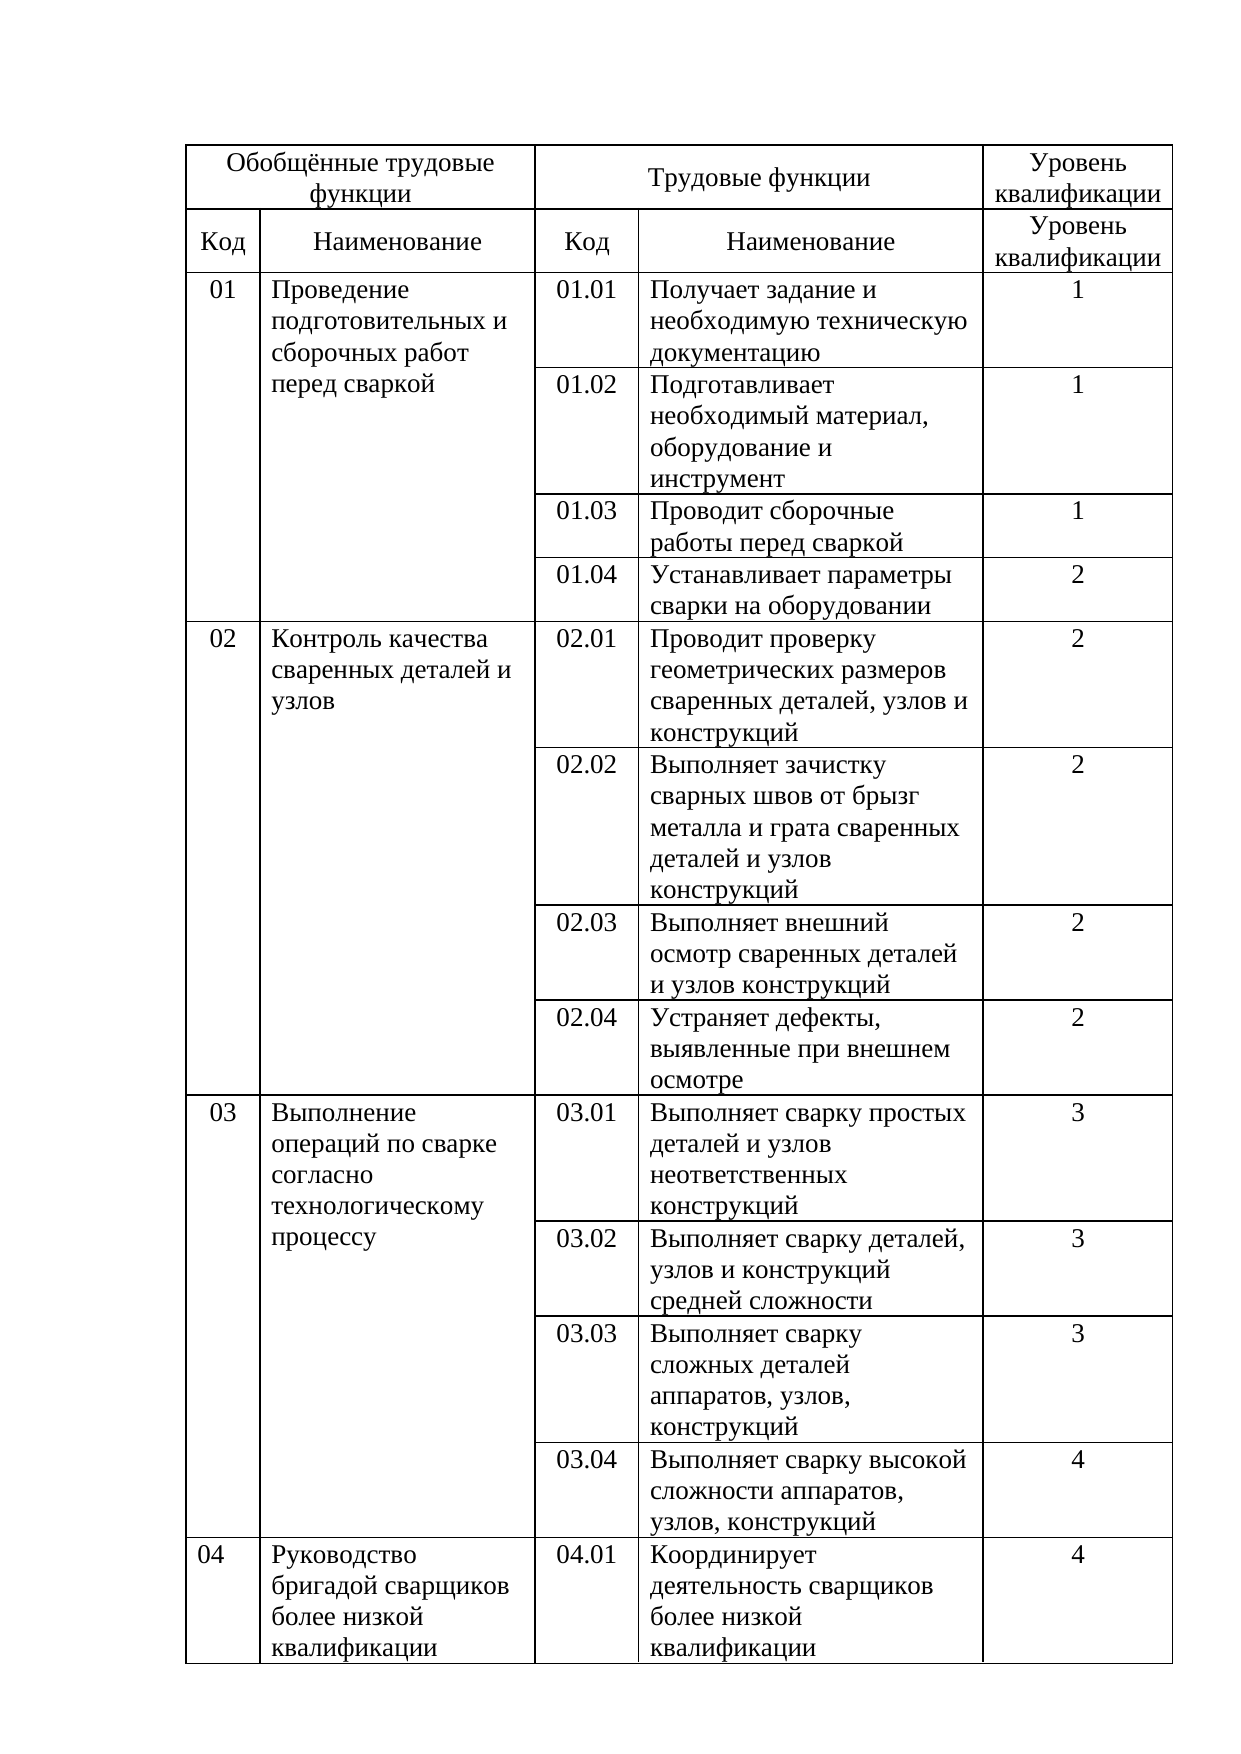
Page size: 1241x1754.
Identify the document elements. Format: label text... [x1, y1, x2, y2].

table_header Обобщённые трудовые функции [187, 146, 534, 208]
table_cell 02.04 [536, 1001, 638, 1094]
table_cell Код [536, 210, 638, 272]
table_cell 02 [187, 622, 259, 1094]
table_cell 04.01 [536, 1538, 638, 1662]
table_cell Выполняет сварку деталей, узлов и конструкций средней сложности [639, 1222, 982, 1315]
table_cell Выполняет внешний осмотр сваренных деталей и узлов конструкций [639, 906, 982, 999]
table_cell Выполняет сварку простых деталей и узлов неответственных конструкций [639, 1096, 982, 1220]
table_cell Выполняет зачистку сварных швов от брызг металла и грата сваренных деталей и узлов конструкций [639, 748, 982, 904]
table_cell Выполняет сварку сложных деталей аппаратов, узлов, конструкций [639, 1317, 982, 1441]
table_cell 1 [984, 368, 1172, 493]
table_cell Контроль качества сваренных деталей и узлов [261, 622, 534, 1094]
table_cell 4 [984, 1538, 1172, 1662]
table_cell 02.01 [536, 622, 638, 747]
table_cell Проведение подготовительных и сборочных работ перед сваркой [261, 273, 534, 621]
table_cell 02.02 [536, 748, 638, 904]
table_cell Получает задание и необходимую техническую документацию [639, 273, 982, 367]
table_cell Проводит проверку геометрических размеров сваренных деталей, узлов и конструкций [639, 622, 982, 747]
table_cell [261, 1538, 534, 1662]
table_cell 2 [984, 558, 1172, 621]
table_cell 03.01 [536, 1096, 638, 1220]
table_cell Наименование [639, 210, 982, 272]
table_cell 2 [984, 906, 1172, 999]
table_cell Устраняет дефекты, выявленные при внешнем осмотре [639, 1001, 982, 1094]
table_cell 3 [984, 1222, 1172, 1315]
table_cell 2 [984, 622, 1172, 747]
table_cell Наименование [261, 210, 534, 272]
table_cell Выполняет сварку высокой сложности аппаратов, узлов, конструкций [639, 1443, 982, 1536]
table_cell 03.03 [536, 1317, 638, 1441]
table_cell 01.03 [536, 495, 638, 557]
table_cell 1 [984, 273, 1172, 367]
table_cell 2 [984, 748, 1172, 904]
table_cell Координирует деятельность сварщиков более низкой квалификации [639, 1538, 982, 1662]
table_cell 02.03 [536, 906, 638, 999]
table_cell Код [187, 210, 259, 272]
table_cell Устанавливает параметры сварки на оборудовании [639, 558, 982, 621]
table_cell 04 [187, 1538, 259, 1662]
table_header Трудовые функции [536, 146, 982, 208]
table_cell Подготавливает необходимый материал, оборудование и инструмент [639, 368, 982, 493]
table_cell 01.01 [536, 273, 638, 367]
table_cell 3 [984, 1096, 1172, 1220]
table_cell 03.04 [536, 1443, 638, 1536]
table_header Уровень квалификации [984, 146, 1172, 208]
table_cell 01 [187, 273, 259, 621]
table_cell 3 [984, 1317, 1172, 1441]
table_cell 2 [984, 1001, 1172, 1094]
table_cell Выполнение операций по сварке согласно технологическому процессу [261, 1096, 534, 1536]
table_cell 4 [984, 1443, 1172, 1536]
table_cell 1 [984, 495, 1172, 557]
table_cell 01.02 [536, 368, 638, 493]
table_cell Проводит сборочные работы перед сваркой [639, 495, 982, 557]
table_cell 01.04 [536, 558, 638, 621]
table_cell 03.02 [536, 1222, 638, 1315]
table_cell Уровень квалификации [984, 210, 1172, 272]
table_cell 03 [187, 1096, 259, 1536]
